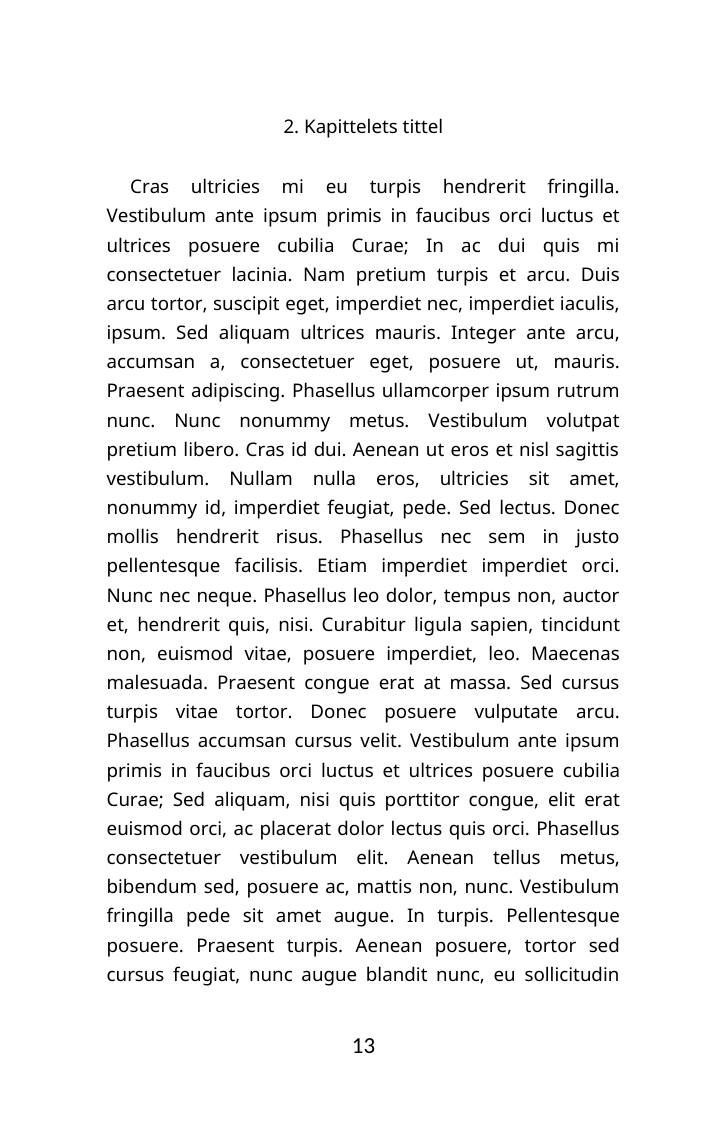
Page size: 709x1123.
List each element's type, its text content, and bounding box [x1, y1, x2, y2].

subtitle 2. Kapittelets tittel [106, 114, 620, 139]
